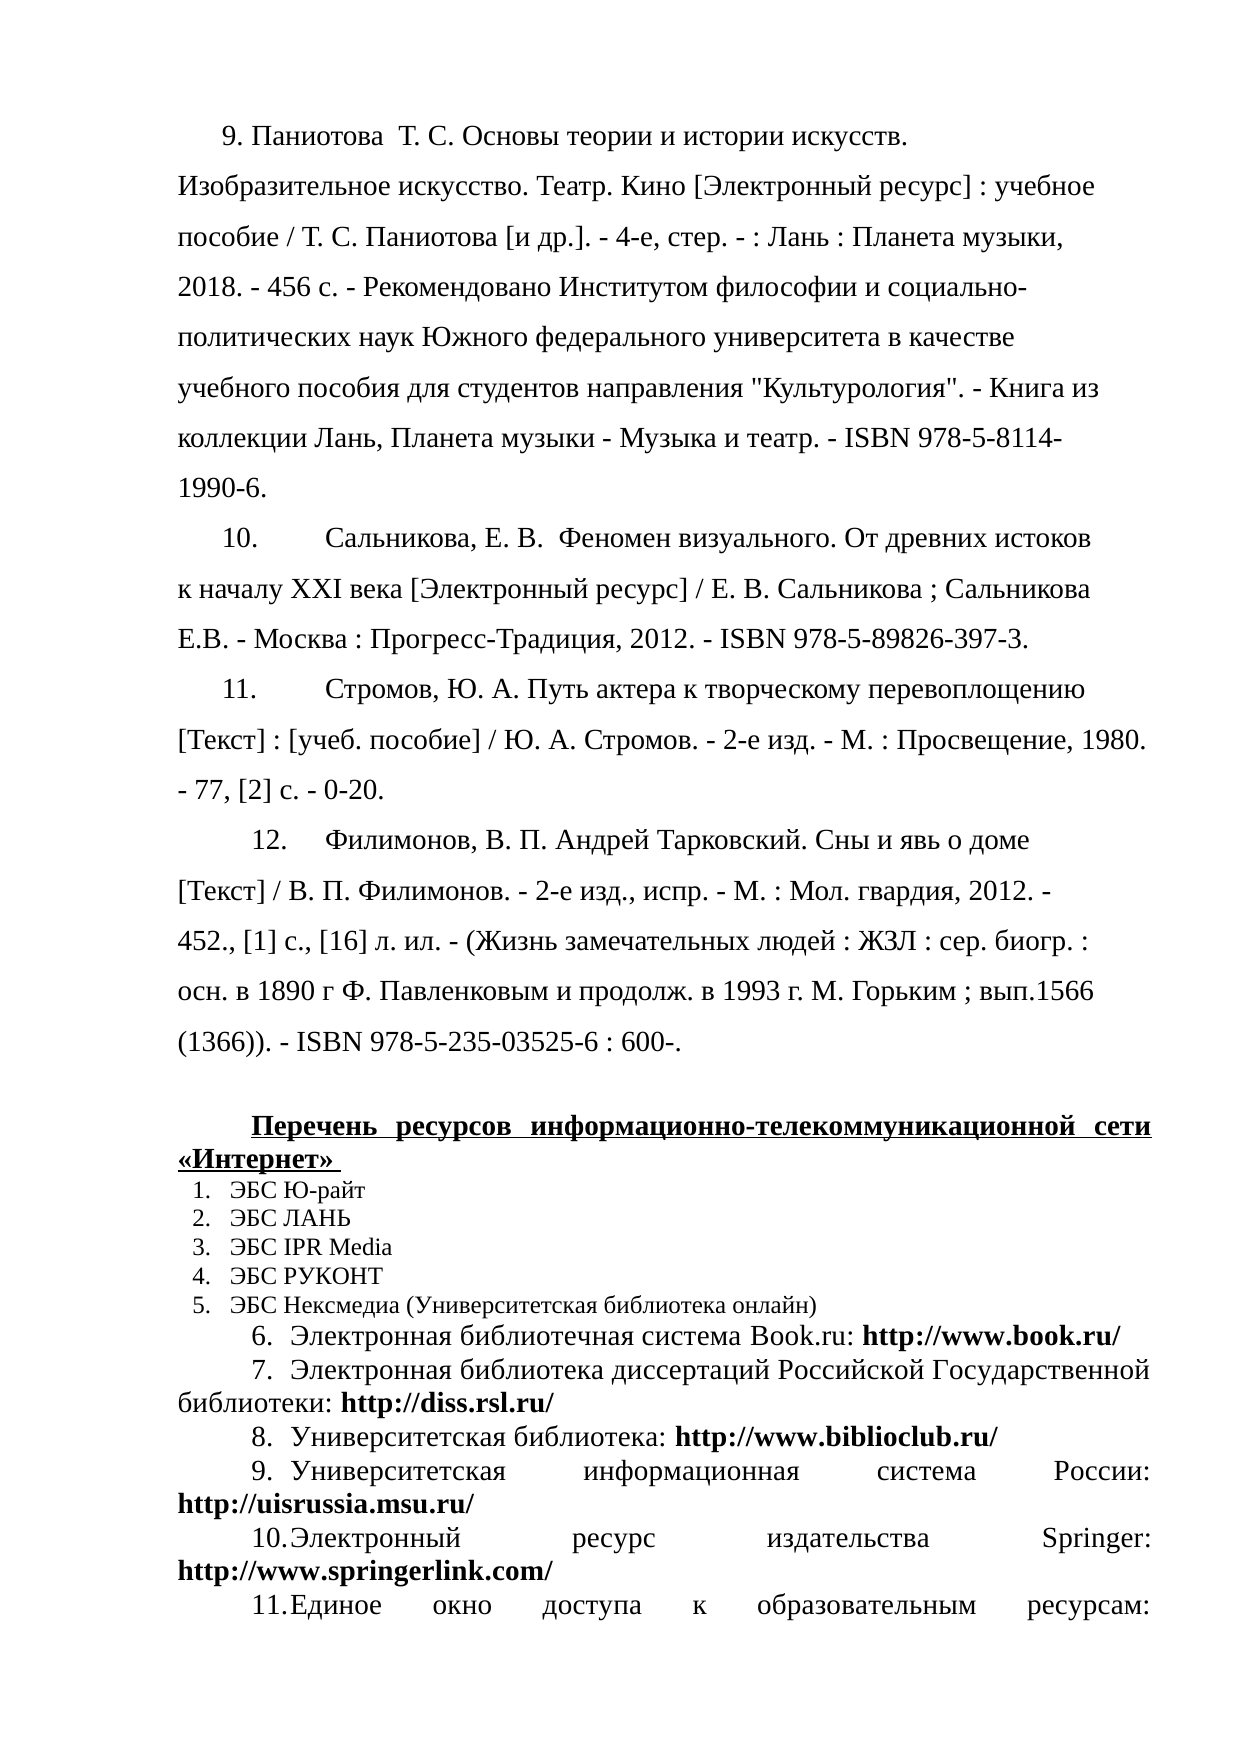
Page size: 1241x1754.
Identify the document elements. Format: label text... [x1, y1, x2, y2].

list Университетская библиотека: http://www.biblioclub.ru/ [177, 1419, 1152, 1453]
list Электронная библиотечная система Book.ru: http://www.book.ru/ [177, 1318, 1152, 1352]
list ЭБС Ю-райт [192, 1175, 1152, 1203]
list Электронная библиотека диссертаций Российской Государственной библиотеки: http://diss.rsl.ru/ [177, 1352, 1152, 1419]
list ЭБС ЛАНЬ [192, 1203, 1152, 1232]
list ЭБС Нексмедиа (Университетская библиотека онлайн) [192, 1290, 1152, 1318]
list Университетская информационная система России: http://uisrussia.msu.ru/ [177, 1453, 1152, 1520]
list Электронный ресурс издательства Springer: http://www.springerlink.com/ [177, 1520, 1152, 1587]
list Паниотова Т. С. Основы теории и истории искусств. Изобразительное искусство. Театр. Кино [Электронный ресурс] : учебное пособие / Т. С. Паниотова [и др.]. - 4-е, стер. - : Лань : Планета музыки, 2018. - 456 с. - Рекомендовано Институтом философии и социально-политических наук Южного федерального университета в качестве учебного пособия для студентов направления "Культурология". - Книга из коллекции Лань, Планета музыки - Музыка и театр. - ISBN 978-5-8114-1990-6. [177, 118, 1103, 504]
list ЭБС РУКОНТ [192, 1261, 1152, 1290]
list Сальникова, Е. В. Феномен визуального. От древних истоков к началу XXI века [Электронный ресурс] / Е. В. Сальникова ; Сальникова Е.В. - Москва : Прогресс-Традиция, 2012. - ISBN 978-5-89826-397-3. [177, 521, 1103, 655]
list Стромов, Ю. А. Путь актера к творческому перевоплощению [Текст] : [учеб. пособие] / Ю. А. Стромов. - 2-е изд. - М. : Просвещение, 1980. - 77, [2] с. - 0-20. [177, 672, 1152, 806]
list ЭБС IPR Media [192, 1232, 1152, 1261]
text Перечень ресурсов информационно-телекоммуникационной сети «Интернет» [177, 1108, 1152, 1175]
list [177, 1587, 1152, 1620]
list Филимонов, В. П. Андрей Тарковский. Сны и явь о доме [Текст] / В. П. Филимонов. - 2-е изд., испр. - М. : Мол. гвардия, 2012. - 452., [1] с., [16] л. ил. - (Жизнь замечательных людей : ЖЗЛ : сер. биогр. : осн. в 1890 г Ф. Павленковым и продолж. в 1993 г. М. Горьким ; вып.1566 (1366)). - ISBN 978-5-235-03525-6 : 600-. [177, 822, 1103, 1057]
